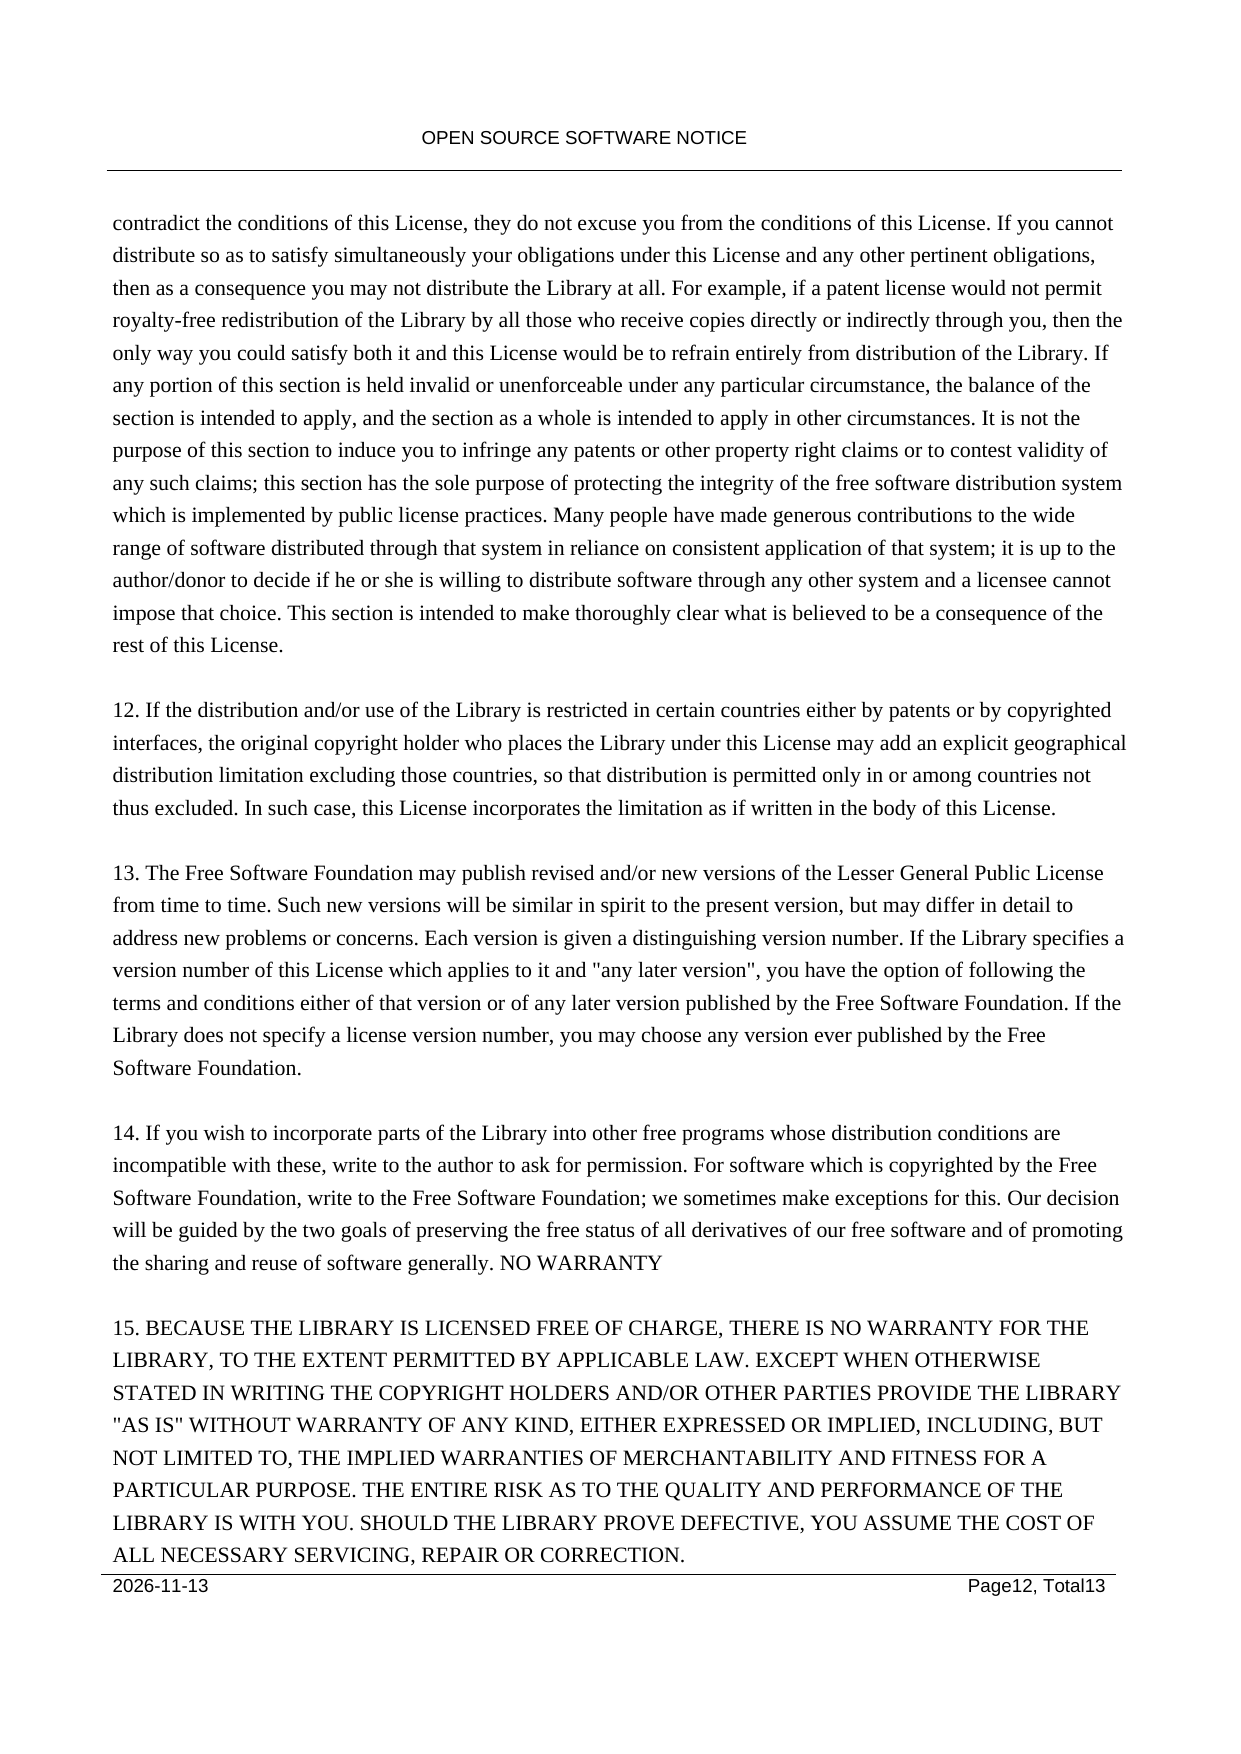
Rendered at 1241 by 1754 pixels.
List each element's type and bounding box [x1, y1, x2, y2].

text [112, 206, 1128, 1571]
